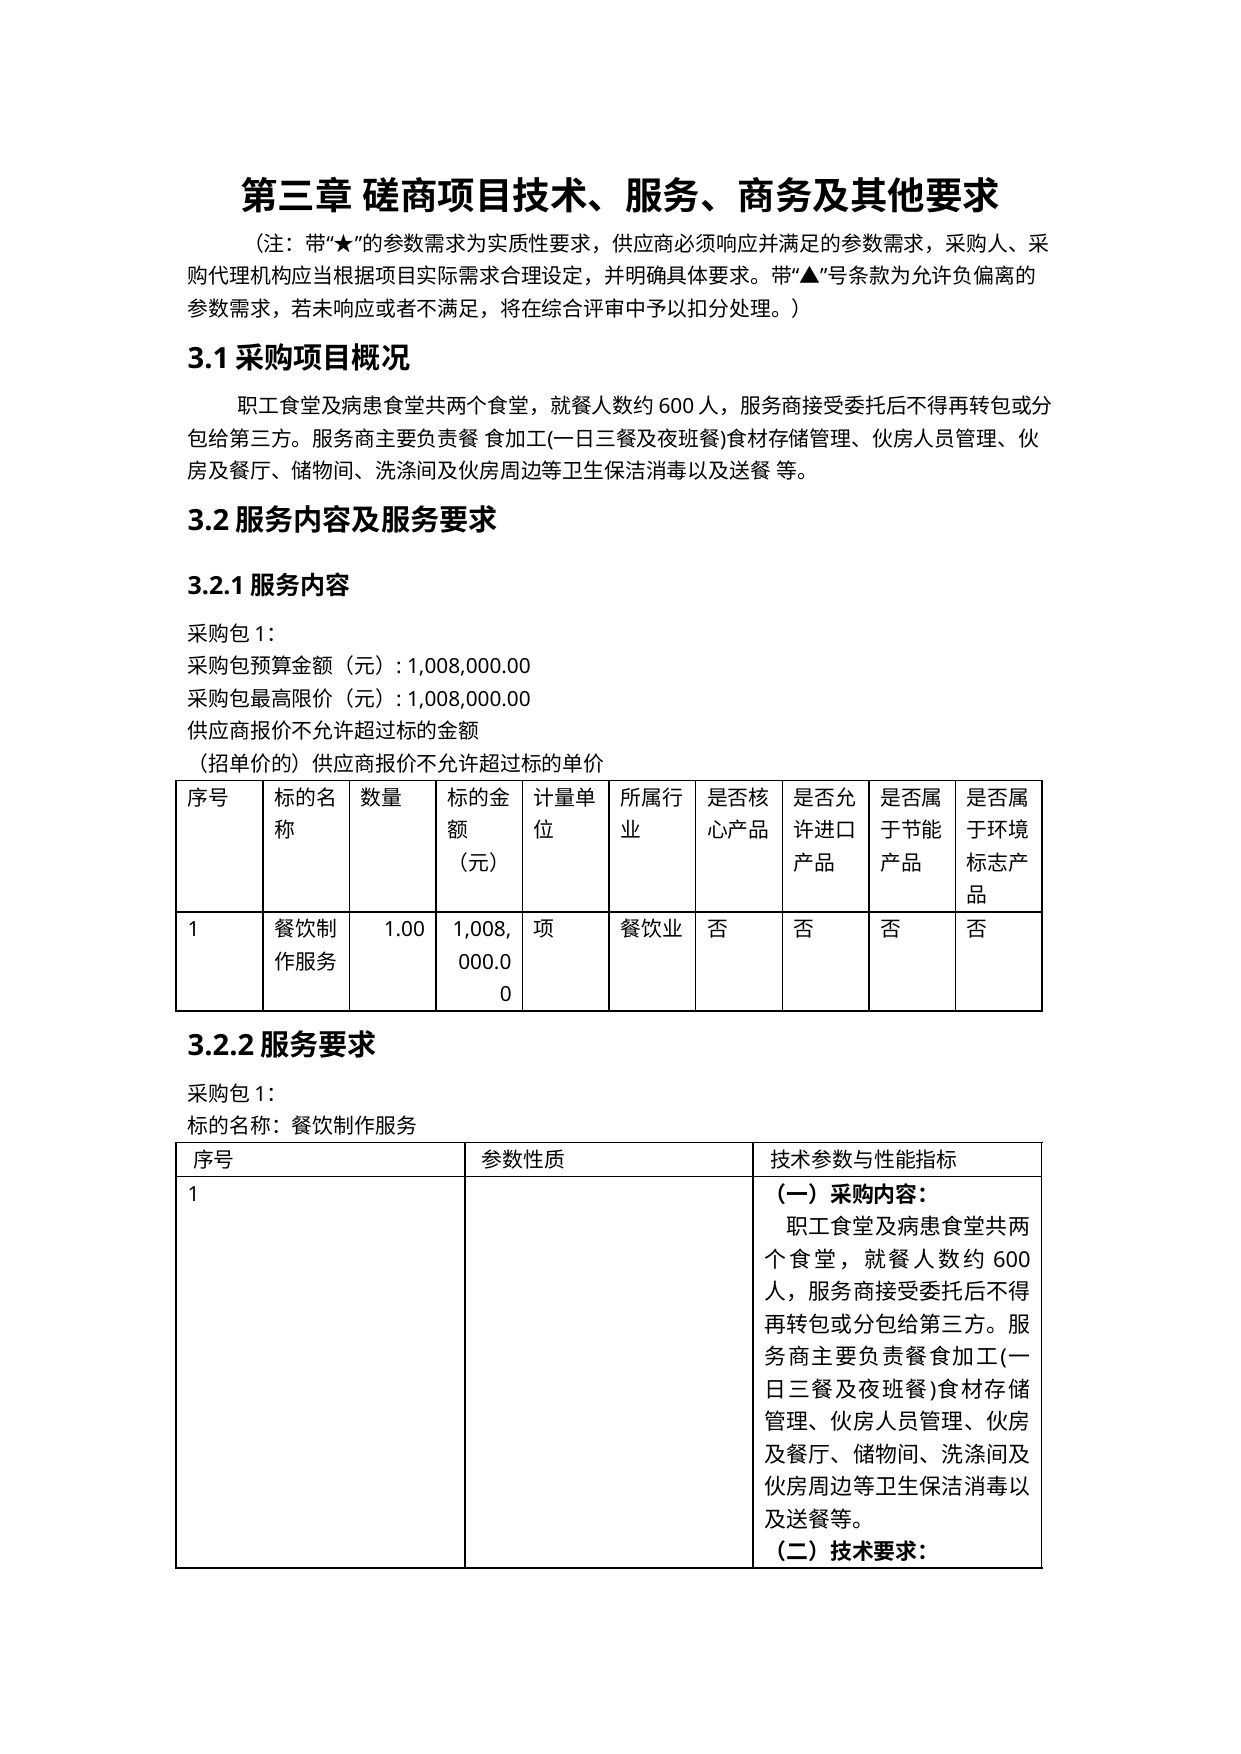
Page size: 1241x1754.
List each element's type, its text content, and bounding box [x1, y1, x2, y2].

table_header 标的名称 [264, 781, 349, 911]
text 3.2.1服务内容 [187, 552, 1053, 617]
text （注：带“★”的参数需求为实质性要求，供应商必须响应并满足的参数需求，采购人、采购代理机构应当根据项目实际需求合理设定，并明确具体要求。带“▲”号条款为允许负偏离的参数需求，若未响应或者不满足，将在综合评审中予以扣分处理。） [187, 227, 1053, 324]
table_cell 否 [956, 913, 1041, 1010]
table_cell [754, 1177, 1041, 1567]
table_header 数量 [350, 781, 435, 911]
table_header 是否属于环境标志产品 [956, 781, 1041, 911]
table_cell 1 [177, 913, 262, 1010]
text 职工食堂及病患食堂共两个食堂，就餐人数约600人，服务商接受委托后不得再转包或分包给第三方。服务商主要负责餐 食加工(一日三餐及夜班餐)食材存储管理、伙房人员管理、伙房及餐厅、储物间、洗涤间及伙房周边等卫生保洁消毒以及送餐 等。 [187, 389, 1053, 487]
text 3.2服务内容及服务要求 [187, 487, 1053, 552]
table_header 序号 [177, 781, 262, 911]
table_header 标的金额 （元） [437, 781, 522, 911]
text 采购包1： [187, 1077, 1053, 1109]
table_cell 餐饮业 [610, 913, 695, 1010]
table_cell [466, 1177, 752, 1567]
text 标的名称：餐饮制作服务 [187, 1109, 1053, 1142]
table_header 技术参数与性能指标 [754, 1143, 1041, 1176]
table_cell 否 [696, 913, 782, 1010]
table_cell 项 [523, 913, 608, 1010]
table_header 所属行业 [610, 781, 695, 911]
text 采购包1： [187, 617, 1053, 649]
table_cell 餐饮制作服务 [264, 913, 349, 1010]
table_cell 1,008,000.00 [437, 913, 522, 1010]
text 3.2.2服务要求 [187, 1012, 1053, 1077]
table_header 序号 [177, 1143, 464, 1176]
table_header 是否允许进口产品 [783, 781, 868, 911]
table_cell 1.00 [350, 913, 435, 1010]
table_cell 否 [783, 913, 868, 1010]
table_header 是否核心产品 [696, 781, 782, 911]
table_header 参数性质 [466, 1143, 752, 1176]
text 供应商报价不允许超过标的金额 [187, 714, 1053, 747]
text 3.1采购项目概况 [187, 324, 1053, 389]
text 采购包预算金额（元）: 1,008,000.00 [187, 649, 1053, 682]
text （招单价的）供应商报价不允许超过标的单价 [187, 747, 1053, 779]
table_cell 1 [177, 1177, 464, 1567]
text 第三章 磋商项目技术、服务、商务及其他要求 [187, 162, 1053, 227]
table_header 是否属于节能产品 [870, 781, 955, 911]
text 采购包最高限价（元）: 1,008,000.00 [187, 682, 1053, 714]
table_cell 否 [870, 913, 955, 1010]
table_header 计量单位 [523, 781, 608, 911]
